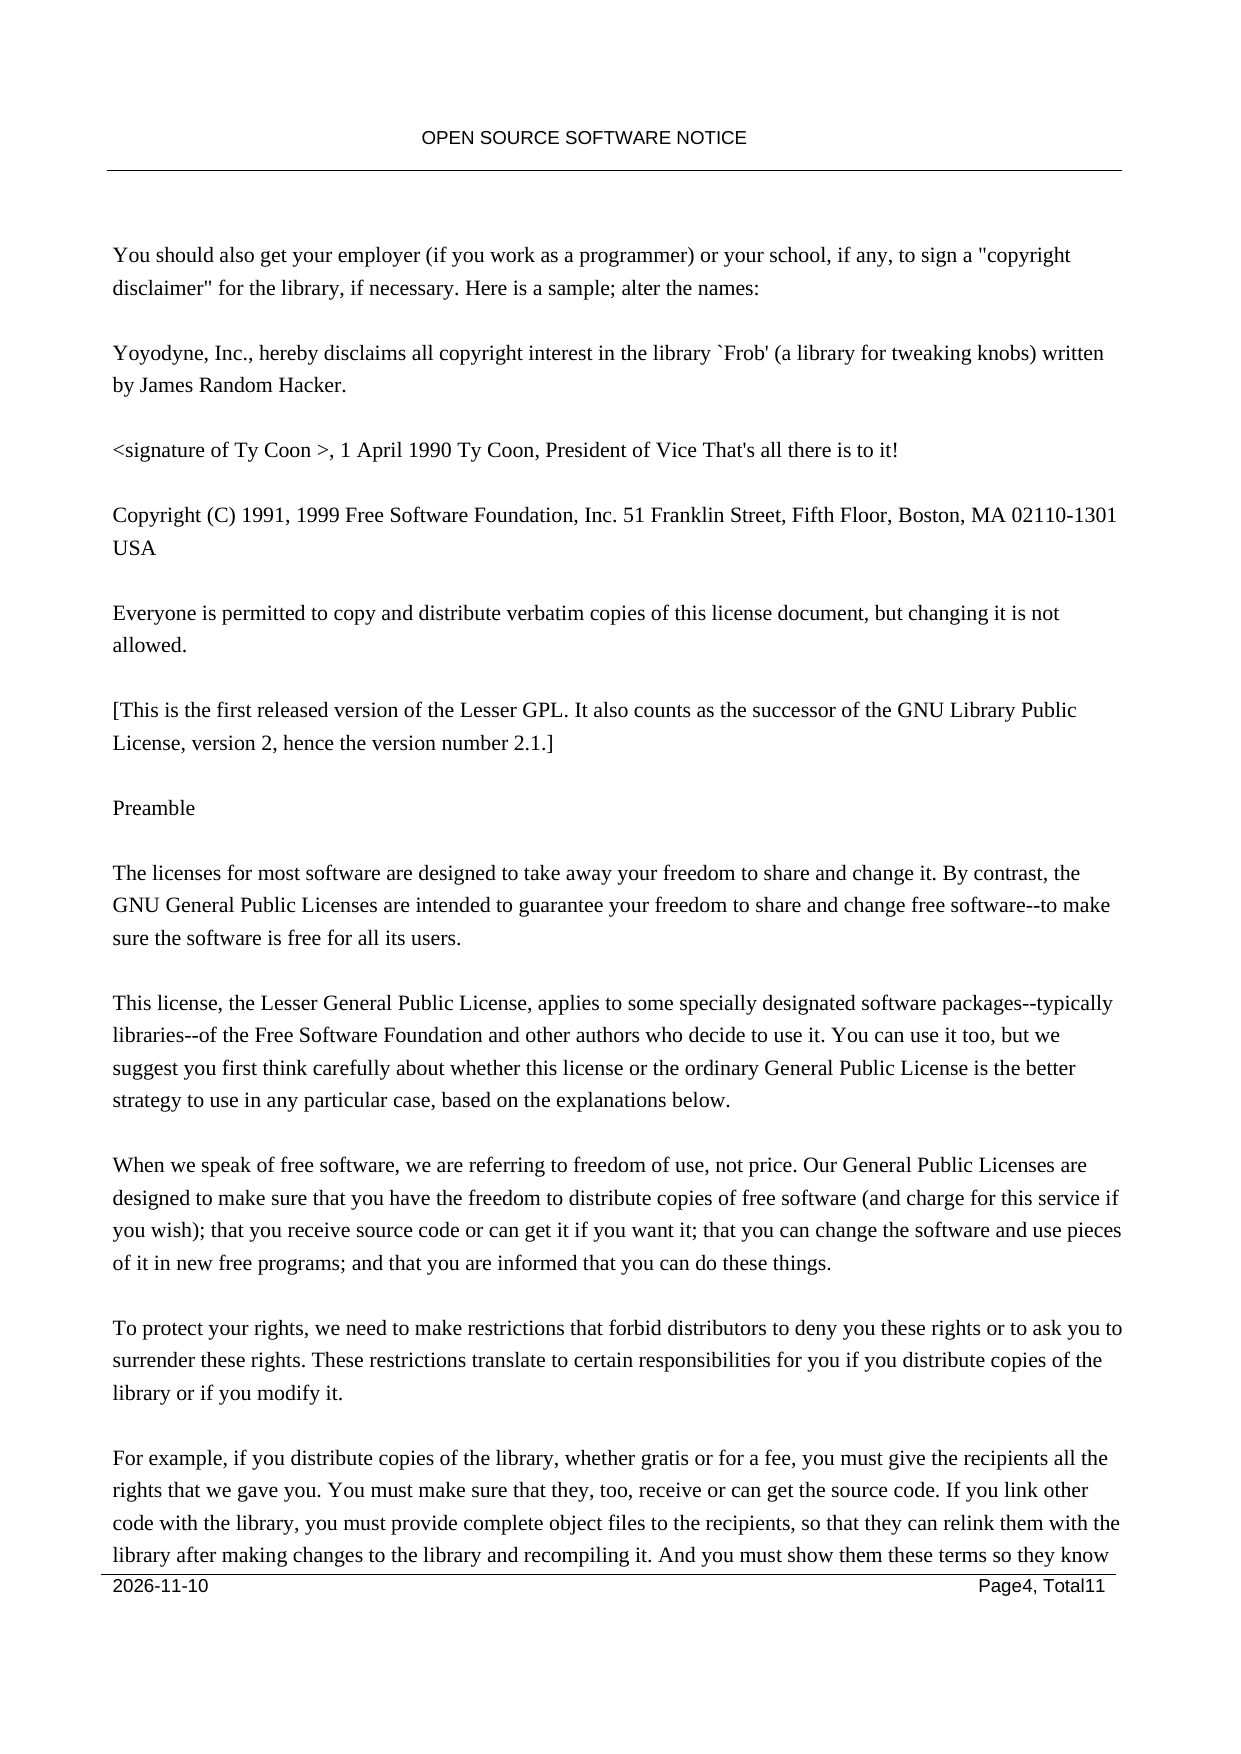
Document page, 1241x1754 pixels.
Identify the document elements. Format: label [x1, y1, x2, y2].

text [112, 206, 1128, 1571]
